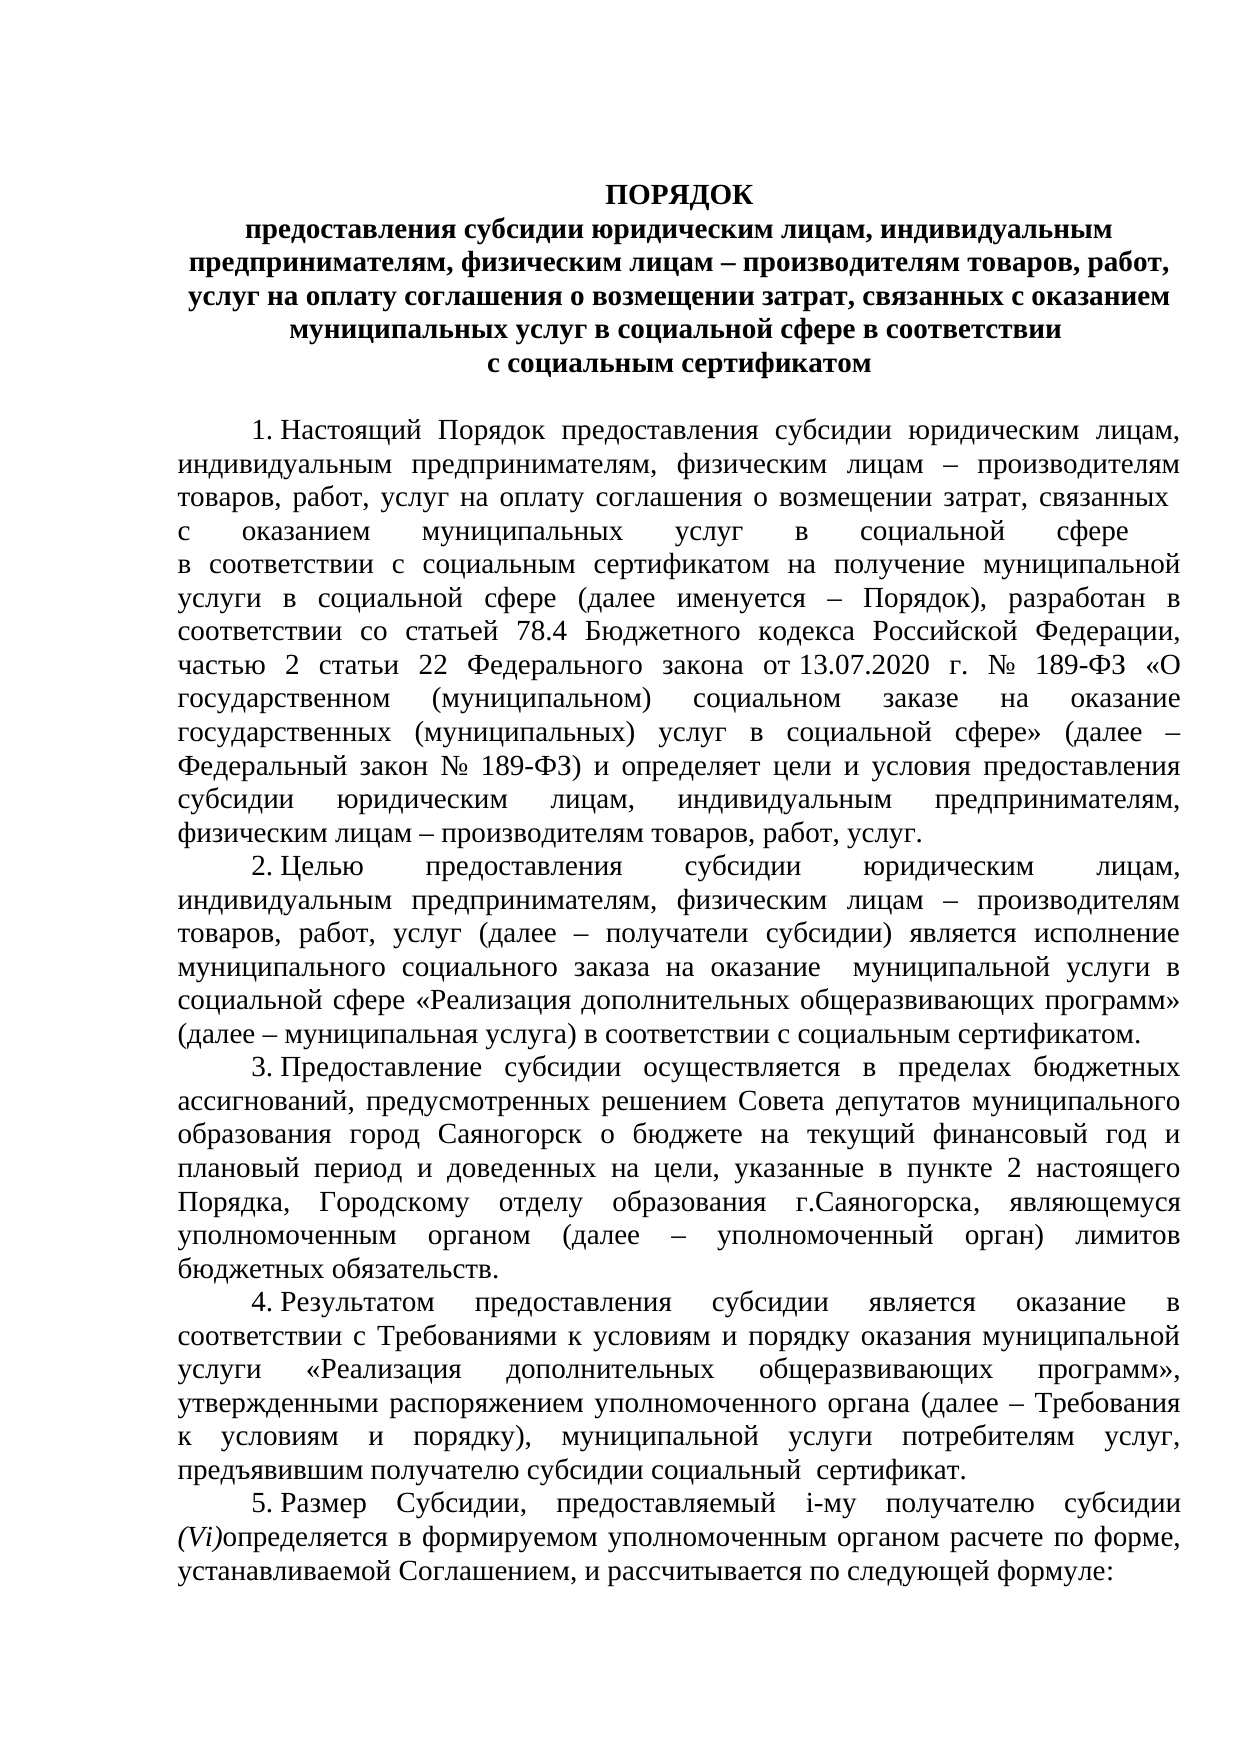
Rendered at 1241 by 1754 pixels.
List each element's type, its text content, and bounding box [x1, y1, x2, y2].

title 1. Настоящий Порядок предоставления субсидии юридическим лицам, индивидуальным предпринимателям, физическим лицам – производителям товаров, работ, услуг на оплату соглашения о возмещении затрат, связанных с оказанием муниципальных услуг в социальной сфере в соответствии с социальным сертификатом на получение муниципальной услуги в социальной сфере (далее именуется – Порядок), разработан в соответствии со статьей 78.4 Бюджетного кодекса Российской Федерации, частью 2 статьи 22 Федерального закона от 13.07.2020 г. № 189-ФЗ «О государственном (муниципальном) социальном заказе на оказание государственных (муниципальных) услуг в социальной сфере» (далее – Федеральный закон № 189-ФЗ) и определяет цели и условия предоставления субсидии юридическим лицам, индивидуальным предпринимателям, физическим лицам – производителям товаров, работ, услуг. [177, 412, 1181, 848]
text 4. Результатом предоставления субсидии является оказание в соответствии с Требованиями к условиям и порядку оказания муниципальной услуги «Реализация дополнительных общеразвивающих программ», утвержденными распоряжением уполномоченного органа (далее – Требования к условиям и порядку), муниципальной услуги потребителям услуг, предъявившим получателю субсидии социальный сертификат. [177, 1284, 1181, 1486]
title предоставления субсидии юридическим лицам, индивидуальным предпринимателям, физическим лицам – производителям товаров, работ, услуг на оплату соглашения о возмещении затрат, связанных с оказанием муниципальных услуг в социальной сфере в соответствии с социальным сертификатом [177, 211, 1181, 379]
text 5. Размер Субсидии, предоставляемый i-му получателю субсидии (Vi)определяется в формируемом уполномоченным органом расчете по форме, устанавливаемой Соглашением, и рассчитывается по следующей формуле: [177, 1486, 1181, 1586]
text 2. Целью предоставления субсидии юридическим лицам, индивидуальным предпринимателям, физическим лицам – производителям товаров, работ, услуг (далее – получатели субсидии) является исполнение муниципального социального заказа на оказание муниципальной услуги в социальной сфере «Реализация дополнительных общеразвивающих программ» (далее – муниципальная услуга) в соответствии с социальным сертификатом. [177, 848, 1181, 1049]
text 3. Предоставление субсидии осуществляется в пределах бюджетных ассигнований, предусмотренных решением Совета депутатов муниципального образования город Саяногорск о бюджете на текущий финансовый год и плановый период и доведенных на цели, указанные в пункте 2 настоящего Порядка, Городскому отделу образования г.Саяногорска, являющемуся уполномоченным органом (далее – уполномоченный орган) лимитов бюджетных обязательств. [177, 1049, 1181, 1284]
title Порядок [177, 177, 1181, 211]
